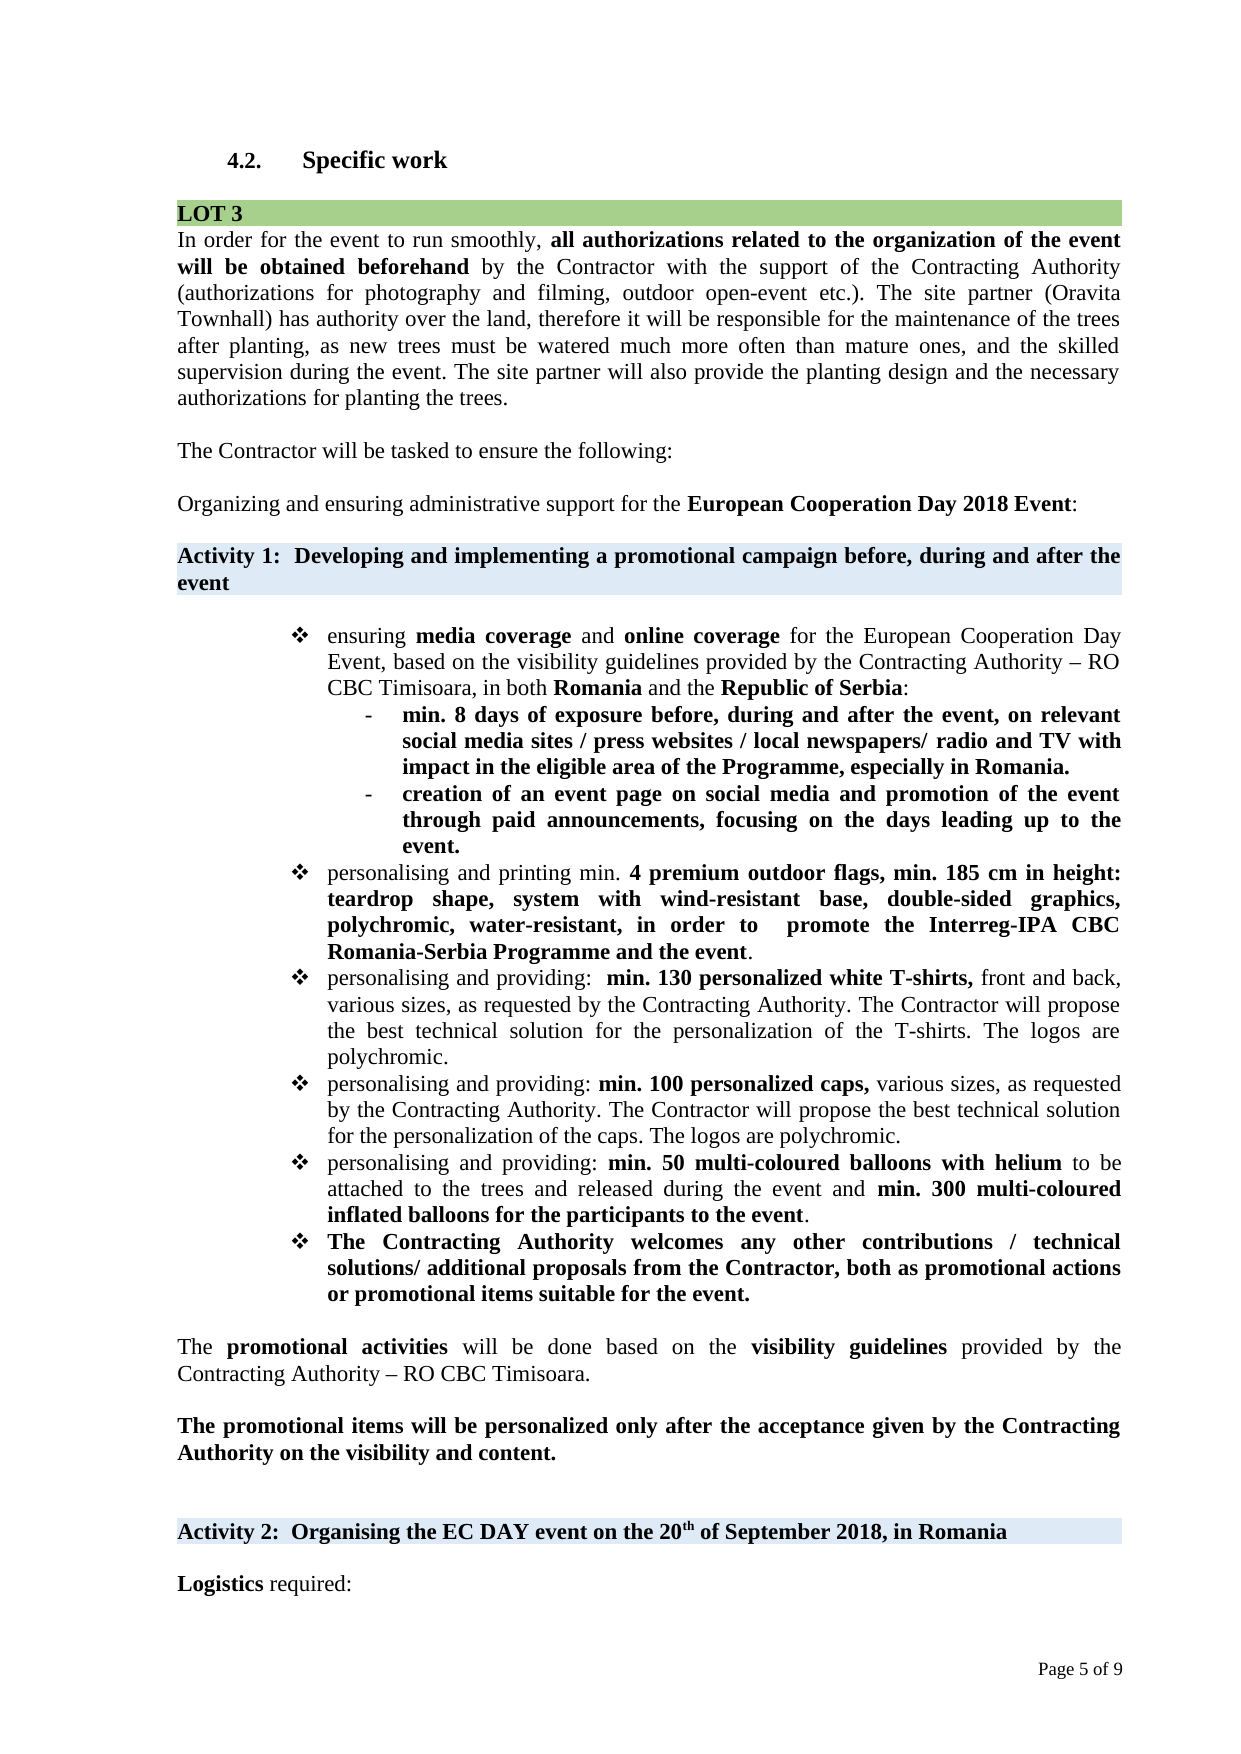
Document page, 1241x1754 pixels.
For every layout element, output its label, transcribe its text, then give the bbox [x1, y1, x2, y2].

list creation of an event page on social media and promotion of the event through paid announcements, focusing on the days leading up to the event. [364, 780, 1122, 859]
list Logistics required: [177, 1570, 1122, 1597]
list personalising and providing: min. 100 personalized caps, various sizes, as requested by the Contracting Authority. The Contractor will propose the best technical solution for the personalization of the caps. The logos are polychromic. [289, 1070, 1122, 1149]
text The Contractor will be tasked to ensure the following: [177, 437, 1122, 463]
text Organizing and ensuring administrative support for the European Cooperation Day 2018 Event: [177, 490, 1122, 516]
text Activity 2: Organising the EC DAY event on the 20th of September 2018, in Romania [177, 1518, 1122, 1544]
text LOT 3 [177, 200, 1122, 226]
list personalising and printing min. 4 premium outdoor flags, min. 185 cm in height: teardrop shape, system with wind-resistant base, double-sided graphics, polychromic, water-resistant, in order to promote the Interreg-IPA CBC Romania-Serbia Programme and the event. [289, 859, 1122, 964]
list personalising and providing: min. 130 personalized white T-shirts, front and back, various sizes, as requested by the Contracting Authority. The Contractor will propose the best technical solution for the personalization of the T-shirts. The logos are polychromic. [289, 964, 1122, 1070]
text Activity 1: Developing and implementing a promotional campaign before, during and after the event [177, 543, 1122, 595]
list personalising and providing: min. 50 multi-coloured balloons with helium to be attached to the trees and released during the event and min. 300 multi-coloured inflated balloons for the participants to the event. [289, 1149, 1122, 1228]
list The promotional activities will be done based on the visibility guidelines provided by the Contracting Authority – RO CBC Timisoara. [177, 1333, 1122, 1386]
list The promotional items will be personalized only after the acceptance given by the Contracting Authority on the visibility and content. [177, 1412, 1122, 1465]
list min. 8 days of exposure before, during and after the event, on relevant social media sites / press websites / local newspapers/ radio and TV with impact in the eligible area of the Programme, especially in Romania. [364, 701, 1122, 780]
list ensuring media coverage and online coverage for the European Cooperation Day Event, based on the visibility guidelines provided by the Contracting Authority – RO CBC Timisoara, in both Romania and the Republic of Serbia: [289, 622, 1122, 701]
text In order for the event to run smoothly, all authorizations related to the organization of the event will be obtained beforehand by the Contractor with the support of the Contracting Authority (authorizations for photography and filming, outdoor open-event etc.). The site partner (Oravita Townhall) has authority over the land, therefore it will be responsible for the maintenance of the trees after planting, as new trees must be watered much more often than mature ones, and the skilled supervision during the event. The site partner will also provide the planting design and the necessary authorizations for planting the trees. [177, 226, 1122, 411]
list The Contracting Authority welcomes any other contributions / technical solutions/ additional proposals from the Contractor, both as promotional actions or promotional items suitable for the event. [289, 1228, 1122, 1307]
subtitle Specific work [227, 145, 1122, 174]
